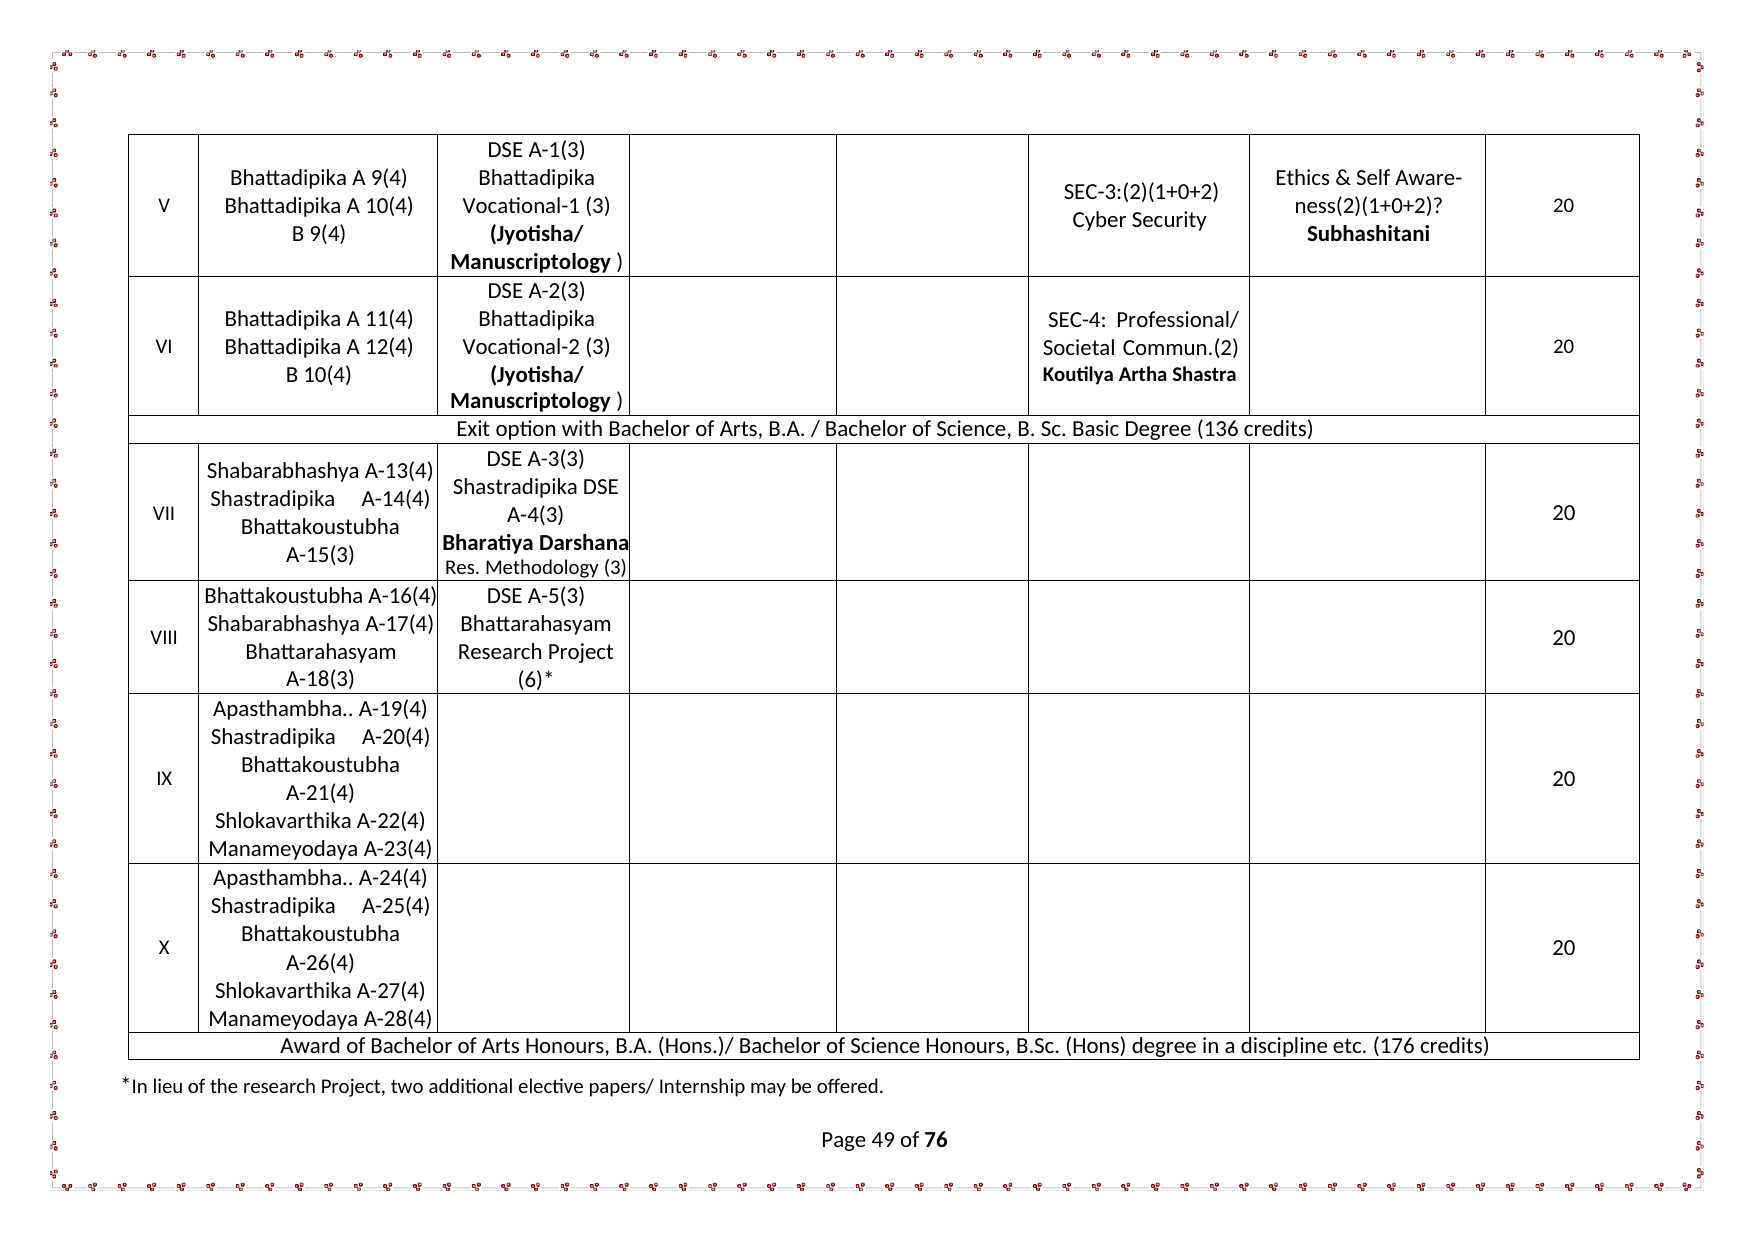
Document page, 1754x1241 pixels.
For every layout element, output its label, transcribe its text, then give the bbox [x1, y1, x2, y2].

table_cell 20 [1486, 864, 1639, 1032]
table_cell Award of Bachelor of Arts Honours, B.A. (Hons.)/ Bachelor of Science Honours, B.Sc. (Hons) degree in a discipline etc. (176 credits) [129, 1033, 1639, 1059]
table_cell Apasthambha.. A-24(4) Shastradipika A-25(4) Bhattakoustubha A-26(4) Shlokavarthika A-27(4) Manameyodaya A-28(4) [199, 864, 437, 1032]
table_cell VI [129, 277, 198, 415]
table_cell [630, 864, 836, 1032]
table_cell 20 [1486, 581, 1639, 693]
table_cell [837, 581, 1028, 693]
table_header [630, 135, 836, 276]
table_cell Shabarabhashya A-13(4) Shastradipika A-14(4) Bhattakoustubha A-15(3) [199, 444, 437, 580]
table_cell Bhattakoustubha A-16(4) Shabarabhashya A-17(4) Bhattarahasyam A-18(3) [199, 581, 437, 693]
table_cell 20 [1486, 694, 1639, 862]
table_cell 20 [1486, 444, 1639, 580]
table_cell [837, 694, 1028, 862]
table_cell [1250, 581, 1485, 693]
table_cell [1250, 864, 1485, 1032]
table_cell [1250, 694, 1485, 862]
table_cell DSE A-3(3) Shastradipika DSE A-4(3) Bharatiya Darshana Res. Methodology (3) [438, 444, 629, 580]
table_cell Exit option with Bachelor of Arts, B.A. / Bachelor of Science, B. Sc. Basic Degree (136 credits) [129, 416, 1639, 443]
table_header Bhattadipika A 9(4) Bhattadipika A 10(4) B 9(4) [199, 135, 437, 276]
table_cell [1029, 581, 1249, 693]
table_cell [1029, 444, 1249, 580]
table_cell [438, 864, 629, 1032]
table_cell [630, 444, 836, 580]
table_cell [1250, 277, 1485, 415]
table_cell DSE A-2(3) Bhattadipika Vocational-2 (3) (Jyotisha/ Manuscriptology ) [438, 277, 629, 415]
table_cell VIII [129, 581, 198, 693]
table_cell [630, 694, 836, 862]
table_cell Bhattadipika A 11(4) Bhattadipika A 12(4) B 10(4) [199, 277, 437, 415]
table_cell [837, 864, 1028, 1032]
table_header [837, 135, 1028, 276]
table_cell IX [129, 694, 198, 862]
table_cell DSE A-5(3) Bhattarahasyam Research Project (6)* [438, 581, 629, 693]
table_cell VII [129, 444, 198, 580]
table_cell Apasthambha.. A-19(4) Shastradipika A-20(4) Bhattakoustubha A-21(4) Shlokavarthika A-22(4) Manameyodaya A-23(4) [199, 694, 437, 862]
table_header 20 [1486, 135, 1639, 276]
table_header SEC-3:(2)(1+0+2) Cyber Security [1029, 135, 1249, 276]
table_cell [1250, 444, 1485, 580]
table_cell [438, 694, 629, 862]
table_header Ethics & Self Aware- ness(2)(1+0+2)? Subhashitani [1250, 135, 1485, 276]
table_cell [837, 277, 1028, 415]
table_header DSE A-1(3) Bhattadipika Vocational-1 (3) (Jyotisha/ Manuscriptology ) [438, 135, 629, 276]
text *In lieu of the research Project, two additional elective papers/ Internship may be offered. [120, 1071, 1652, 1099]
table_header V [129, 135, 198, 276]
picture [50, 50, 1704, 1191]
table_cell 20 [1486, 277, 1639, 415]
table_cell [630, 277, 836, 415]
table_cell SEC-4: Professional/ Societal Commun.(2) Koutilya Artha Shastra [1029, 277, 1249, 415]
table_cell X [129, 864, 198, 1032]
table_cell [630, 581, 836, 693]
table_cell [1029, 694, 1249, 862]
table_cell [837, 444, 1028, 580]
table_cell [1029, 864, 1249, 1032]
